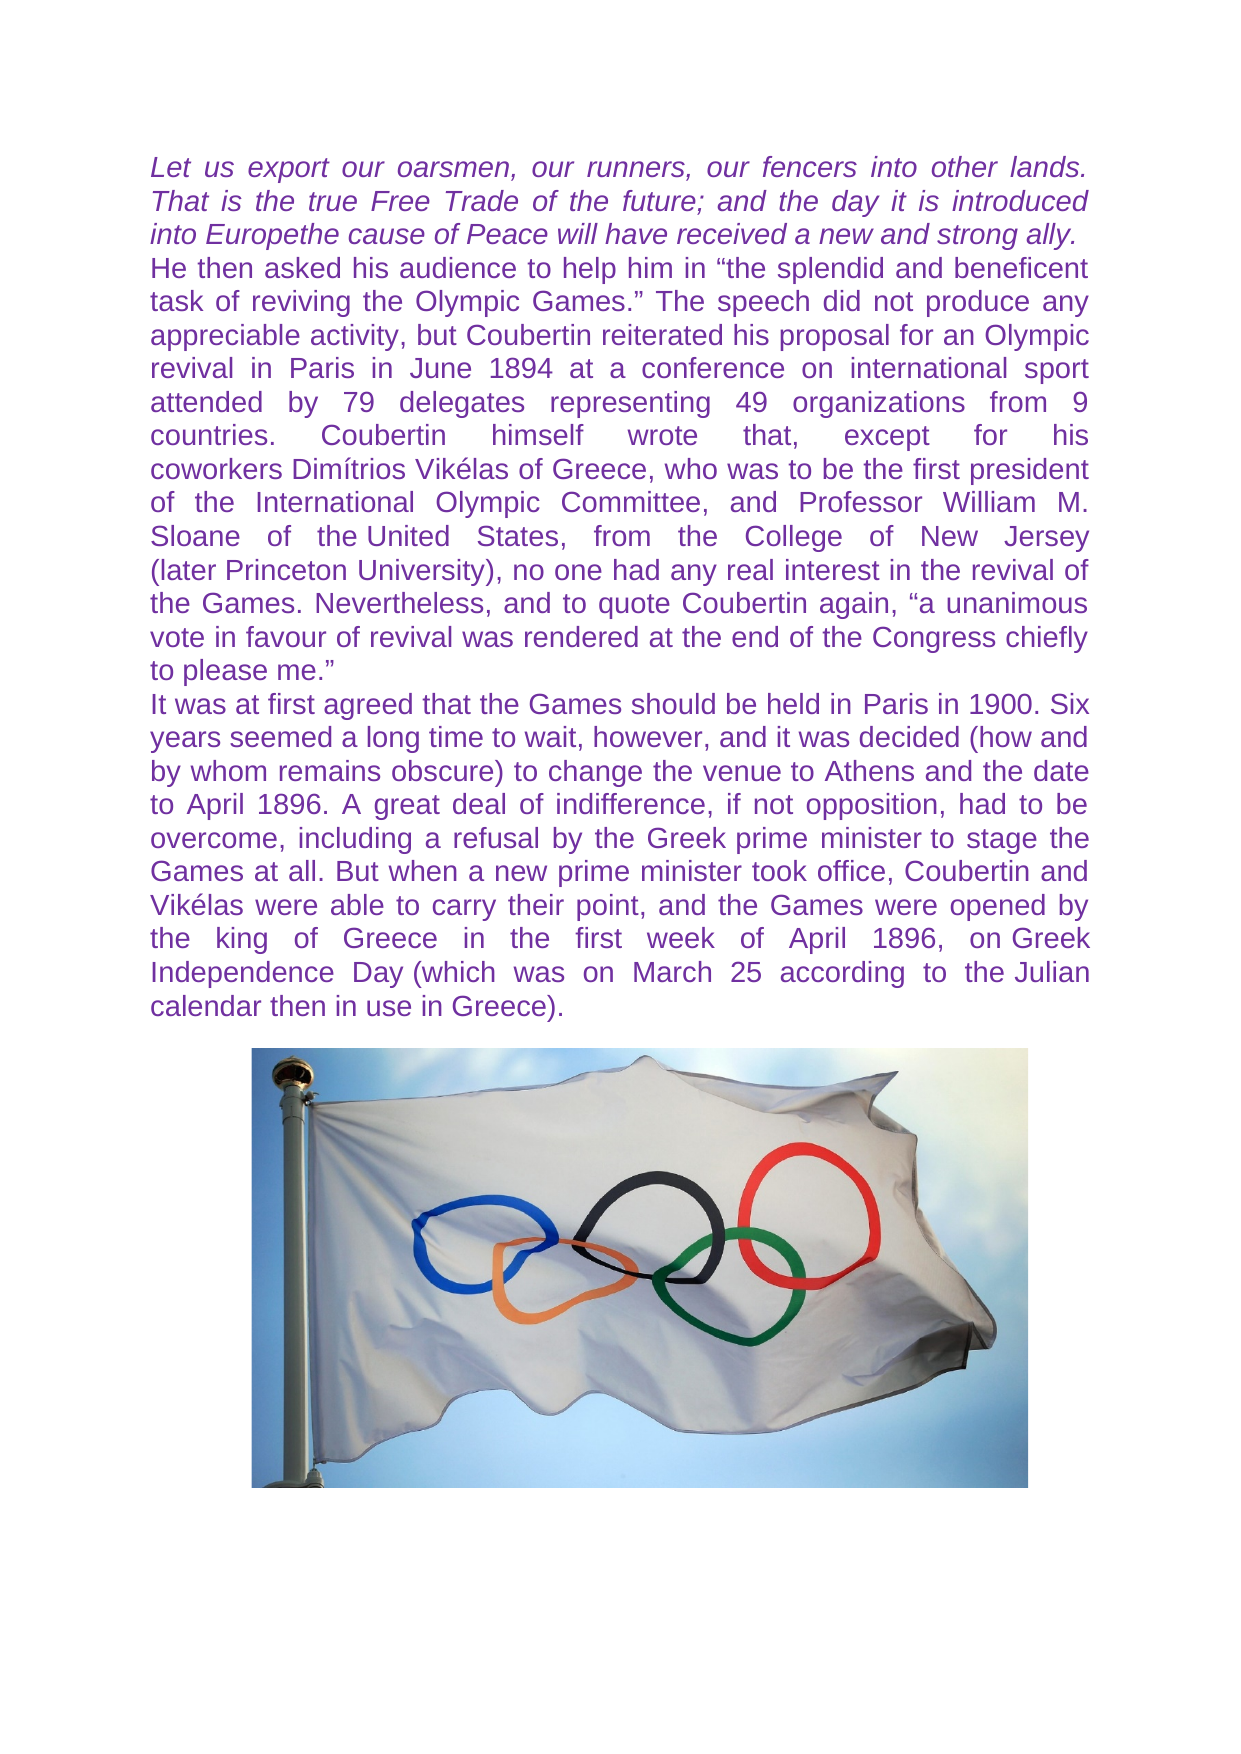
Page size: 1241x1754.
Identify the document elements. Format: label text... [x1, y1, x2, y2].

text He then asked his audience to help him in “the splendid and beneficent task of reviving the Olympic Games.” The speech did not produce any appreciable activity, but Coubertin reiterated his proposal for an Olympic revival in Paris in June 1894 at a conference on international sport attended by 79 delegates representing 49 organizations from 9 countries. Coubertin himself wrote that, except for his coworkers Dimítrios Vikélas of Greece, who was to be the first president of the International Olympic Committee, and Professor William M. Sloane of the United States, from the College of New Jersey (later Princeton University), no one had any real interest in the revival of the Games. Nevertheless, and to quote Coubertin again, “a unanimous vote in favour of revival was rendered at the end of the Congress chiefly to please me.” [150, 251, 1090, 687]
text Let us export our oarsmen, our runners, our fencers into other lands. That is the true Free Trade of the future; and the day it is introduced into Europethe cause of Peace will have received a new and strong ally. [150, 150, 1090, 251]
picture [251, 1048, 1029, 1488]
text It was at first agreed that the Games should be held in Paris in 1900. Six years seemed a long time to wait, however, and it was decided (how and by whom remains obscure) to change the venue to Athens and the date to April 1896. A great deal of indifference, if not opposition, had to be overcome, including a refusal by the Greek prime minister to stage the Games at all. But when a new prime minister took office, Coubertin and Vikélas were able to carry their point, and the Games were opened by the king of Greece in the first week of April 1896, on Greek Independence Day (which was on March 25 according to the Julian calendar then in use in Greece). [150, 687, 1090, 1022]
